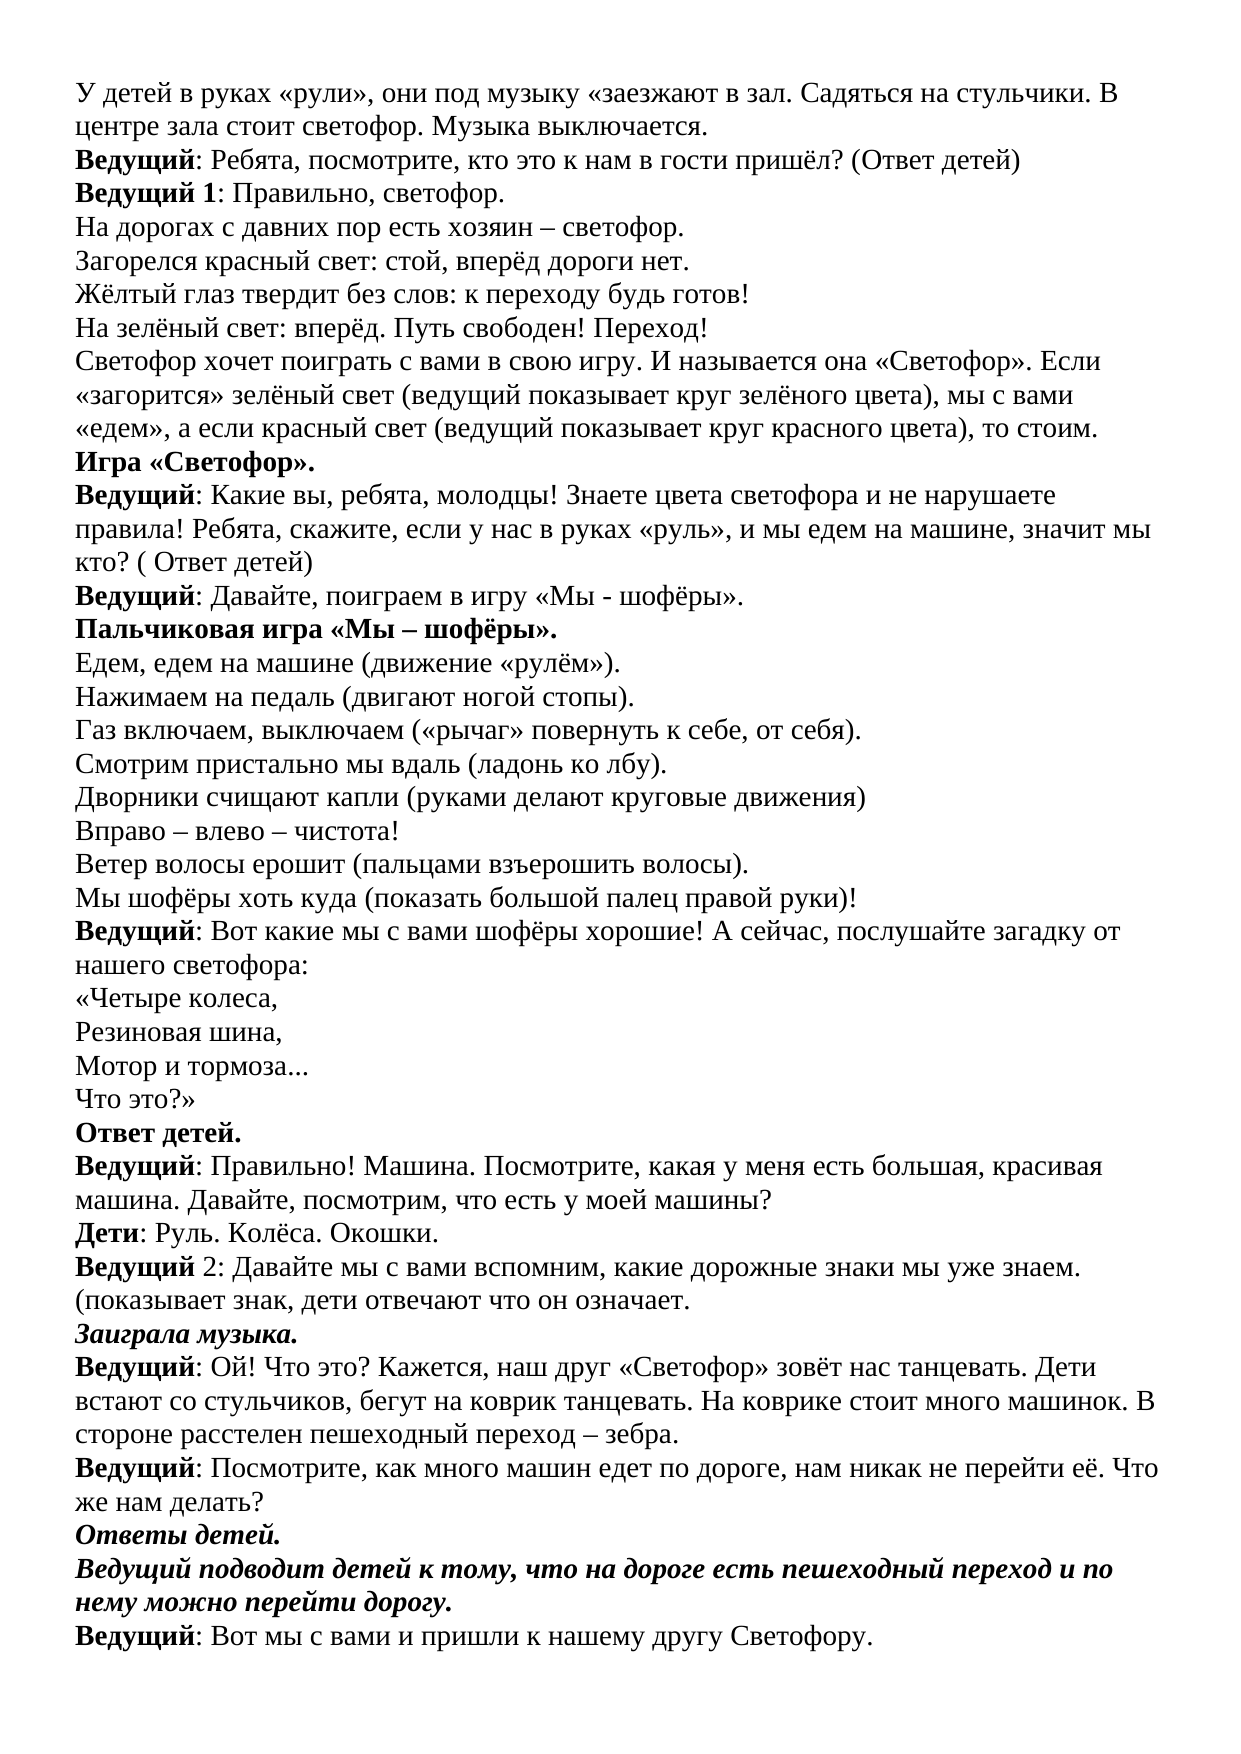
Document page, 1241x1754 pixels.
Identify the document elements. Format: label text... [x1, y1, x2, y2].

text Ведущий: Ребята, посмотрите, кто это к нам в гости пришёл? (Ответ детей) [75, 142, 1165, 176]
text Ведущий: Правильно! Машина. Посмотрите, какая у меня есть большая, красивая машина. Давайте, посмотрим, что есть у моей машины? [75, 1148, 1165, 1215]
text Ведущий: Какие вы, ребята, молодцы! Знаете цвета светофора и не нарушаете правила! Ребята, скажите, если у нас в руках «руль», и мы едем на машине, значит мы кто? ( Ответ детей) [75, 477, 1165, 578]
text Едем, едем на машине (движение «рулём»). Нажимаем на педаль (двигают ногой стопы). Газ включаем, выключаем («рычаг» повернуть к себе, от себя). Смотрим пристально мы вдаль (ладонь ко лбу). Дворники счищают капли (руками делают круговые движения) Вправо – влево – чистота! Ветер волосы ерошит (пальцами взъерошить волосы). Мы шофёры хоть куда (показать большой палец правой руки)! [75, 645, 1165, 913]
text На дорогах с давних пор есть хозяин – светофор. Загорелся красный свет: стой, вперёд дороги нет. Жёлтый глаз твердит без слов: к переходу будь готов! На зелёный свет: вперёд. Путь свободен! Переход! [75, 209, 1165, 343]
text Ведущий: Ой! Что это? Кажется, наш друг «Светофор» зовёт нас танцевать. Дети встают со стульчиков, бегут на коврик танцевать. На коврике стоит много машинок. В стороне расстелен пешеходный переход – зебра. [75, 1349, 1165, 1450]
text Ведущий 2: Давайте мы с вами вспомним, какие дорожные знаки мы уже знаем. [75, 1249, 1165, 1282]
text Ведущий: Давайте, поиграем в игру «Мы - шофёры». [75, 578, 1165, 612]
text Ответ детей. [75, 1115, 1165, 1148]
text Ведущий: Вот какие мы с вами шофёры хорошие! А сейчас, послушайте загадку от нашего светофора: [75, 913, 1165, 981]
text Ведущий подводит детей к тому, что на дороге есть пешеходный переход и по нему можно перейти дорогу. [75, 1551, 1165, 1618]
text Пальчиковая игра «Мы – шофёры». [75, 612, 1165, 645]
text Игра «Светофор». [75, 444, 1165, 477]
text «Четыре колеса, Резиновая шина, Мотор и тормоза... Что это?» [75, 981, 1165, 1115]
text У детей в руках «рули», они под музыку «заезжают в зал. Садяться на стульчики. В центре зала стоит светофор. Музыка выключается. [75, 75, 1165, 142]
text Ведущий: Вот мы с вами и пришли к нашему другу Светофору. [75, 1618, 1165, 1651]
text Заиграла музыка. [75, 1316, 1165, 1349]
text (показывает знак, дети отвечают что он означает. [75, 1282, 1165, 1316]
text Ведущий: Посмотрите, как много машин едет по дороге, нам никак не перейти её. Что же нам делать? [75, 1450, 1165, 1517]
text Ответы детей. [75, 1517, 1165, 1551]
text Дети: Руль. Колёса. Окошки. [75, 1215, 1165, 1249]
text Светофор хочет поиграть с вами в свою игру. И называется она «Светофор». Если «загорится» зелёный свет (ведущий показывает круг зелёного цвета), мы с вами «едем», а если красный свет (ведущий показывает круг красного цвета), то стоим. [75, 343, 1165, 444]
text Ведущий 1: Правильно, светофор. [75, 176, 1165, 209]
